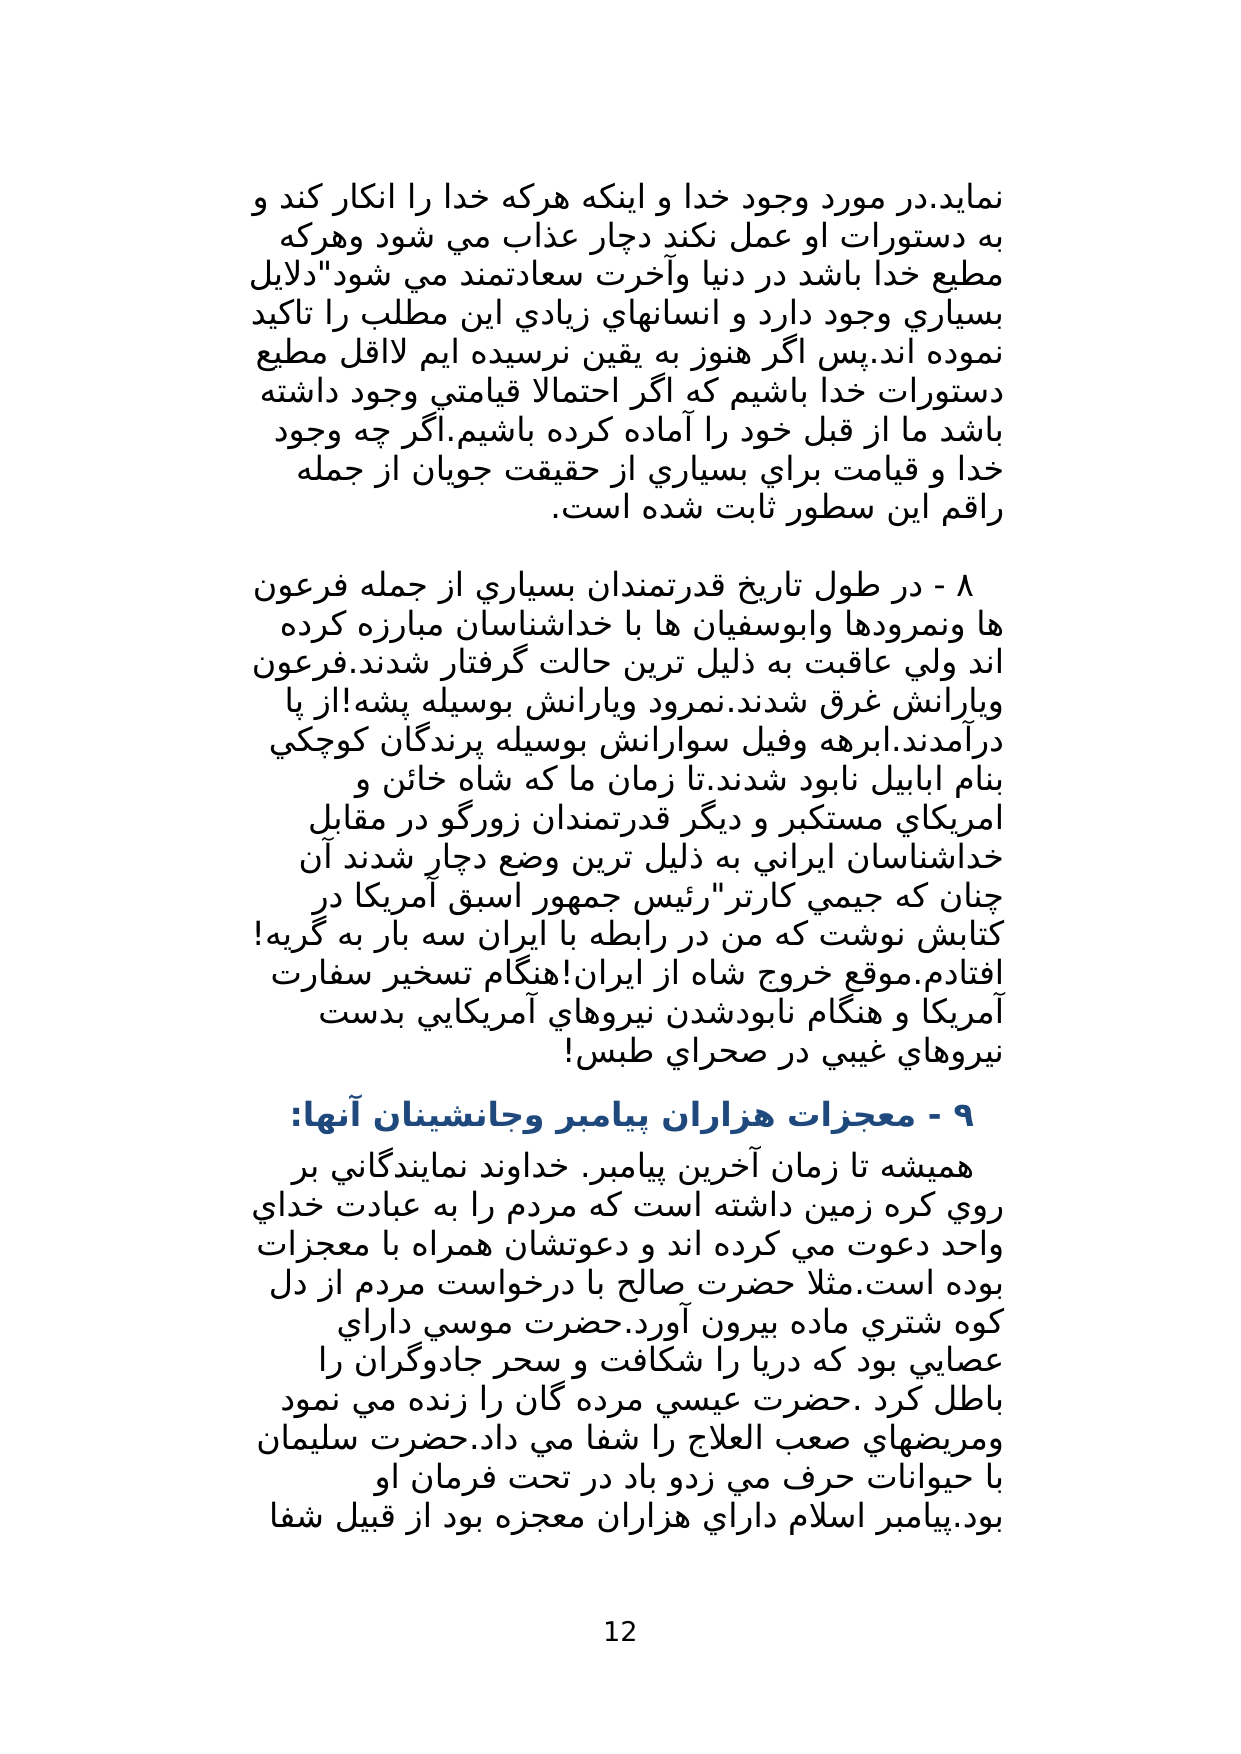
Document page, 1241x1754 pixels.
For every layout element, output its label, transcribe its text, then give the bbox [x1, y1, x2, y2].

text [236, 177, 1004, 527]
text ٨ - در طول تاريخ قدرتمندان بسياري از جمله فرعون ها ونمرودها وابوسفيان ها با خداشناسان مبارزه کرده اند ولي عاقبت به ذليل ترين حالت گرفتار شدند.فرعون ويارانش غرق شدند.نمرود ويارانش بوسيله پشه!از پا درآمدند.ابرهه وفيل سوارانش بوسيله پرندگان کوچکي بنام ابابيل نابود شدند.تا زمان ما که شاه خائن و امريکاي مستکبر و ديگر قدرتمندان زورگو در مقابل خداشناسان ايراني به ذليل ترين وضع دچار شدند آن چنان که جيمي کارتر"رئيس جمهور اسبق آمريکا در کتابش نوشت که من در رابطه با ايران سه بار به گريه!افتادم.موقع خروج شاه از ايران!هنگام تسخير سفارت آمريکا و هنگام نابودشدن نيروهاي آمريکايي بدست نيروهاي غيبي در صحراي طبس! [236, 565, 1004, 1070]
subtitle ٩ - معجزات هزاران پيامبر وجانشينان آنها: [236, 1095, 1004, 1134]
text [236, 1147, 1004, 1535]
